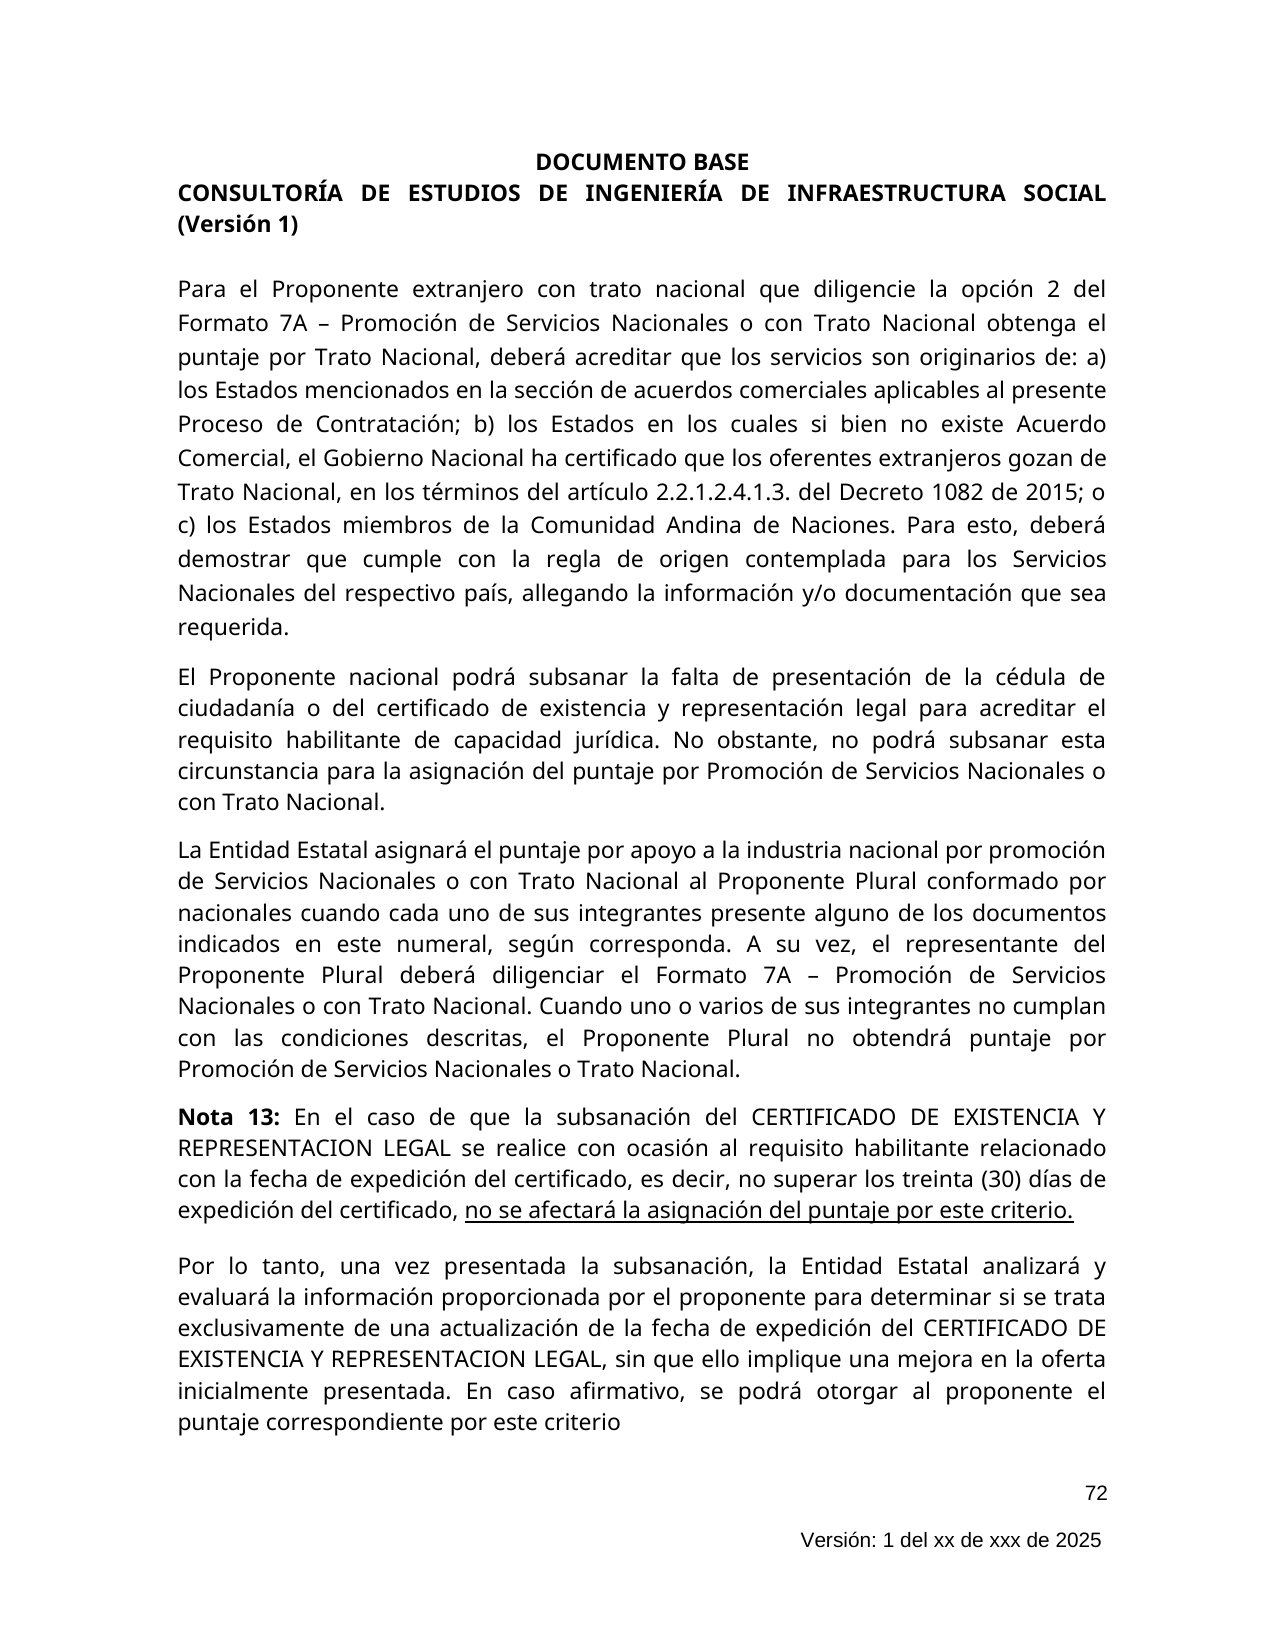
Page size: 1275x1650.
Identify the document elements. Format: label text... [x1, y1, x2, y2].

text Nota 13: En el caso de que la subsanación del CERTIFICADO DE EXISTENCIA Y REPRESENTACION LEGAL se realice con ocasión al requisito habilitante relacionado con la fecha de expedición del certificado, es decir, no superar los treinta (30) días de expedición del certificado, no se afectará la asignación del puntaje por este criterio. [177, 1101, 1107, 1226]
text Para el Proponente extranjero con trato nacional que diligencie la opción 2 del Formato 7A – Promoción de Servicios Nacionales o con Trato Nacional obtenga el puntaje por Trato Nacional, deberá acreditar que los servicios son originarios de: a) los Estados mencionados en la sección de acuerdos comerciales aplicables al presente Proceso de Contratación; b) los Estados en los cuales si bien no existe Acuerdo Comercial, el Gobierno Nacional ha certificado que los oferentes extranjeros gozan de Trato Nacional, en los términos del artículo 2.2.1.2.4.1.3. del Decreto 1082 de 2015; o c) los Estados miembros de la Comunidad Andina de Naciones. Para esto, deberá demostrar que cumple con la regla de origen contemplada para los Servicios Nacionales del respectivo país, allegando la información y/o documentación que sea requerida. [177, 273, 1107, 642]
text El Proponente nacional podrá subsanar la falta de presentación de la cédula de ciudadanía o del certificado de existencia y representación legal para acreditar el requisito habilitante de capacidad jurídica. No obstante, no podrá subsanar esta circunstancia para la asignación del puntaje por Promoción de Servicios Nacionales o con Trato Nacional. [177, 661, 1107, 817]
text La Entidad Estatal asignará el puntaje por apoyo a la industria nacional por promoción de Servicios Nacionales o con Trato Nacional al Proponente Plural conformado por nacionales cuando cada uno de sus integrantes presente alguno de los documentos indicados en este numeral, según corresponda. A su vez, el representante del Proponente Plural deberá diligenciar el Formato 7A – Promoción de Servicios Nacionales o con Trato Nacional. Cuando uno o varios de sus integrantes no cumplan con las condiciones descritas, el Proponente Plural no obtendrá puntaje por Promoción de Servicios Nacionales o Trato Nacional. [177, 834, 1107, 1084]
text Por lo tanto, una vez presentada la subsanación, la Entidad Estatal analizará y evaluará la información proporcionada por el proponente para determinar si se trata exclusivamente de una actualización de la fecha de expedición del CERTIFICADO DE EXISTENCIA Y REPRESENTACION LEGAL, sin que ello implique una mejora en la oferta inicialmente presentada. En caso afirmativo, se podrá otorgar al proponente el puntaje correspondiente por este criterio [177, 1249, 1107, 1437]
